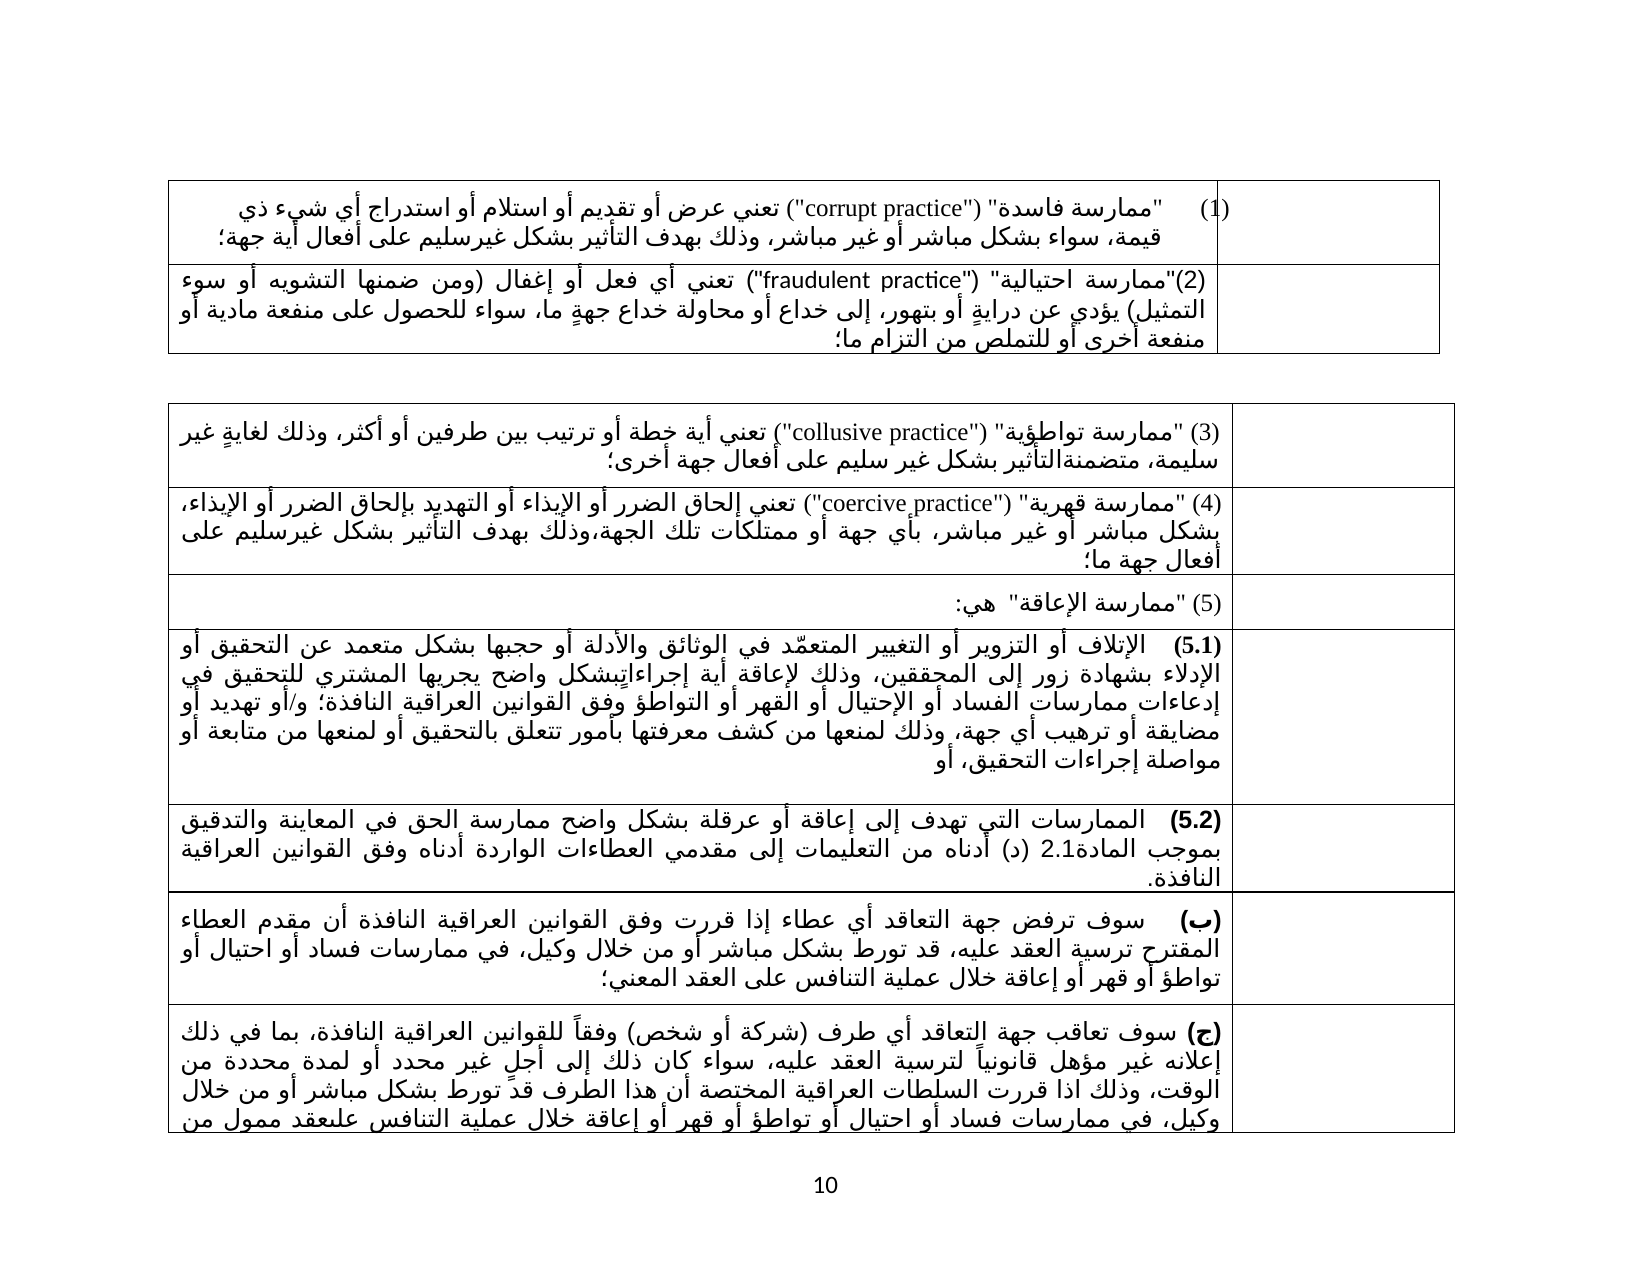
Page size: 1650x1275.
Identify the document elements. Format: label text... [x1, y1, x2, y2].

table_header [1233, 404, 1454, 487]
table_cell (5) "ممارسة الإعاقة" هي: [169, 575, 1232, 629]
table_cell [1218, 181, 1439, 263]
table_cell (4) "ممارسة قهرية" ("coercive practice") تعني إلحاق الضرر أو الإيذاء أو التهديد بإلحاق الضرر أو الإيذاء، بشكل مباشر أو غير مباشر، بأي جهة أو ممتلكات تلك الجهة،وذلك بهدف التأثير بشكل غيرسليم على أفعال جهة ما؛ [169, 488, 1232, 574]
table_cell (2)"ممارسة احتيالية" ("fraudulent practice") تعني أي فعل أو إغفال (ومن ضمنها التشويه أو سوء التمثيل) يؤدي عن درايةٍ أو بتهور، إلى خداع أو محاولة خداع جهةٍ ما، سواء للحصول على منفعة مادية أو منفعة أخرى أو للتملص من التزام ما؛ [169, 265, 1217, 353]
table_cell [1233, 805, 1454, 891]
table_cell [1233, 575, 1454, 629]
table_header (3) "ممارسة تواطؤية" ("collusive practice") تعني أية خطة أو ترتيب بين طرفين أو أكثر، وذلك لغايةٍ غير سليمة، متضمنةالتأثير بشكل غير سليم على أفعال جهة أخرى؛ [169, 404, 1232, 487]
table_cell [1218, 265, 1439, 353]
table_cell (ب) سوف ترفض جهة التعاقد أي عطاء إذا قررت وفق القوانين العراقية النافذة أن مقدم العطاء المقترح ترسية العقد عليه، قد تورط بشكل مباشر أو من خلال وكيل، في ممارسات فساد أو احتيال أو تواطؤ أو قهر أو إعاقة خلال عملية التنافس على العقد المعني؛ [169, 893, 1232, 1004]
table_cell "ممارسة فاسدة" ("corrupt practice") تعني عرض أو تقديم أو استلام أو استدراج أي شيء ذي قيمة، سواء بشكل مباشر أو غير مباشر، وذلك بهدف التأثير بشكل غيرسليم على أفعال أية جهة؛ [169, 181, 1217, 263]
table_cell [1233, 630, 1454, 804]
table_cell (5.1) الإتلاف أو التزوير أو التغيير المتعمّد في الوثائق والأدلة أو حجبها بشكل متعمد عن التحقيق أو الإدلاء بشهادة زور إلى المحققين، وذلك لإعاقة أية إجراءاتٍبشكل واضح يجريها المشتري للتحقيق في إدعاءات ممارسات الفساد أو الإحتيال أو القهر أو التواطؤ وفق القوانين العراقية النافذة؛ و/أو تهديد أو مضايقة أو ترهيب أي جهة، وذلك لمنعها من كشف معرفتها بأمور تتعلق بالتحقيق أو لمنعها من متابعة أو مواصلة إجراءات التحقيق، أو [169, 630, 1232, 804]
table_cell [1233, 1005, 1454, 1132]
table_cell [169, 1005, 1232, 1132]
table_cell [1233, 488, 1454, 574]
table_cell (5.2) الممارسات التي تهدف إلى إعاقة أو عرقلة بشكل واضح ممارسة الحق في المعاينة والتدقيق بموجب المادة2.1 (د) أدناه من التعليمات إلى مقدمي العطاءات الواردة أدناه وفق القوانين العراقية النافذة. [169, 805, 1232, 891]
table_cell [1233, 893, 1454, 1004]
